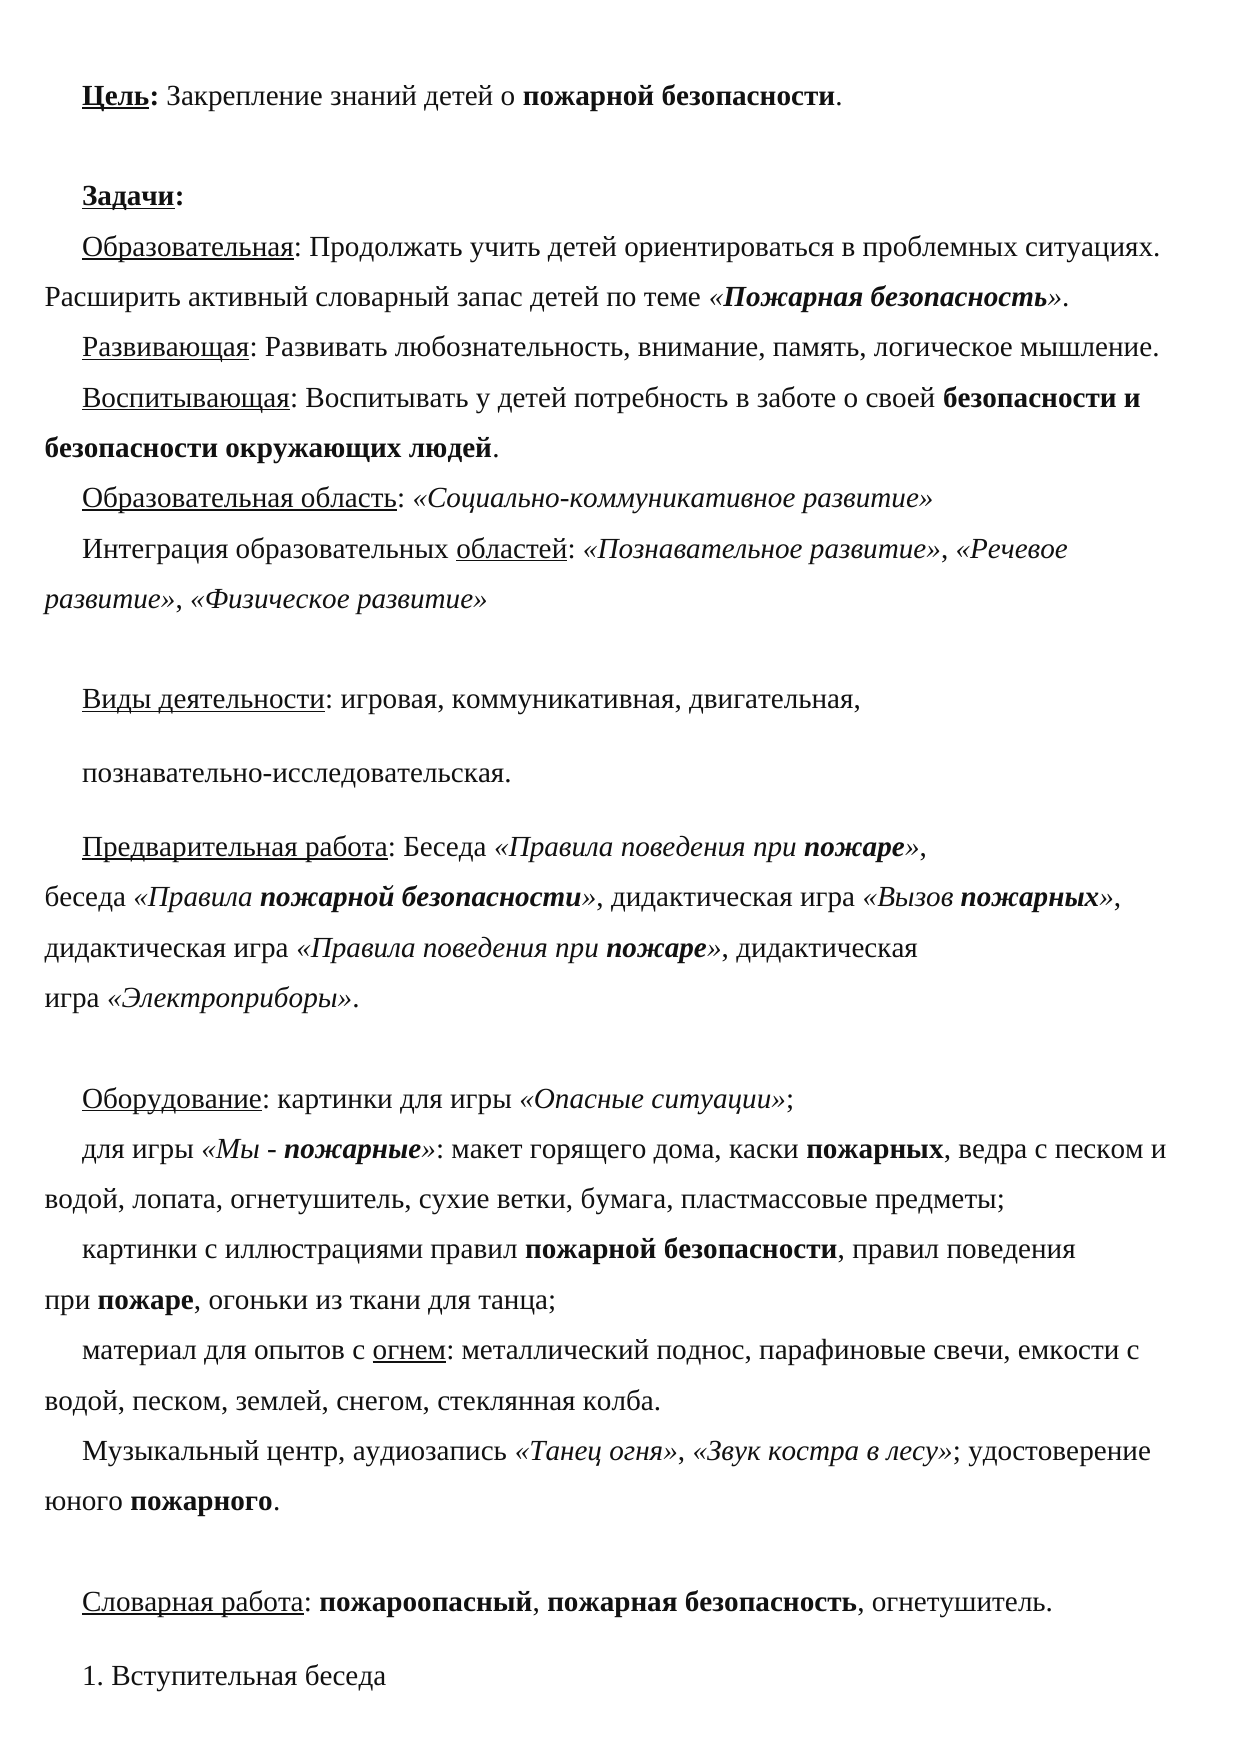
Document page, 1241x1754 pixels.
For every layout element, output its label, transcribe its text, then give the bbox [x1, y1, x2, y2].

text Развивающая: Развивать любознательность, внимание, память, логическое мышление. [44, 329, 1211, 363]
text Цель: Закрепление знаний детей о пожарной безопасности. [44, 78, 1211, 111]
text Образовательная область: «Социально-коммуникативное развитие» [44, 480, 1211, 514]
text Интеграция образовательных областей: «Познавательное развитие», «Речевое развитие», «Физическое развитие» [44, 531, 1211, 614]
text Предварительная работа: Беседа «Правила поведения при пожаре», беседа «Правила пожарной безопасности», дидактическая игра «Вызов пожарных», дидактическая игра «Правила поведения при пожаре», дидактическая игра «Электроприборы». [44, 829, 1211, 1014]
text Виды деятельности: игровая, коммуникативная, двигательная, [44, 682, 1211, 715]
text Образовательная: Продолжать учить детей ориентироваться в проблемных ситуациях. Расширить активный словарный запас детей по теме «Пожарная безопасность». [44, 229, 1211, 313]
text для игры «Мы - пожарные»: макет горящего дома, каски пожарных, ведра с песком и водой, лопата, огнетушитель, сухие ветки, бумага, пластмассовые предметы; [44, 1131, 1211, 1215]
text Оборудование: картинки для игры «Опасные ситуации»; [44, 1081, 1211, 1114]
text познавательно-исследовательская. [44, 755, 1211, 789]
text 1. Вступительная беседа [44, 1658, 1211, 1691]
text картинки с иллюстрациями правил пожарной безопасности, правил поведения при пожаре, огоньки из ткани для танца; [44, 1232, 1211, 1316]
text Музыкальный центр, аудиозапись «Танец огня», «Звук костра в лесу»; удостоверение юного пожарного. [44, 1433, 1211, 1517]
text Словарная работа: пожароопасный, пожарная безопасность, огнетушитель. [44, 1584, 1211, 1617]
text материал для опытов с огнем: металлический поднос, парафиновые свечи, емкости с водой, песком, землей, снегом, стеклянная колба. [44, 1332, 1211, 1416]
text Задачи: [44, 178, 1211, 212]
text Воспитывающая: Воспитывать у детей потребность в заботе о своей безопасности и безопасности окружающих людей. [44, 380, 1211, 464]
